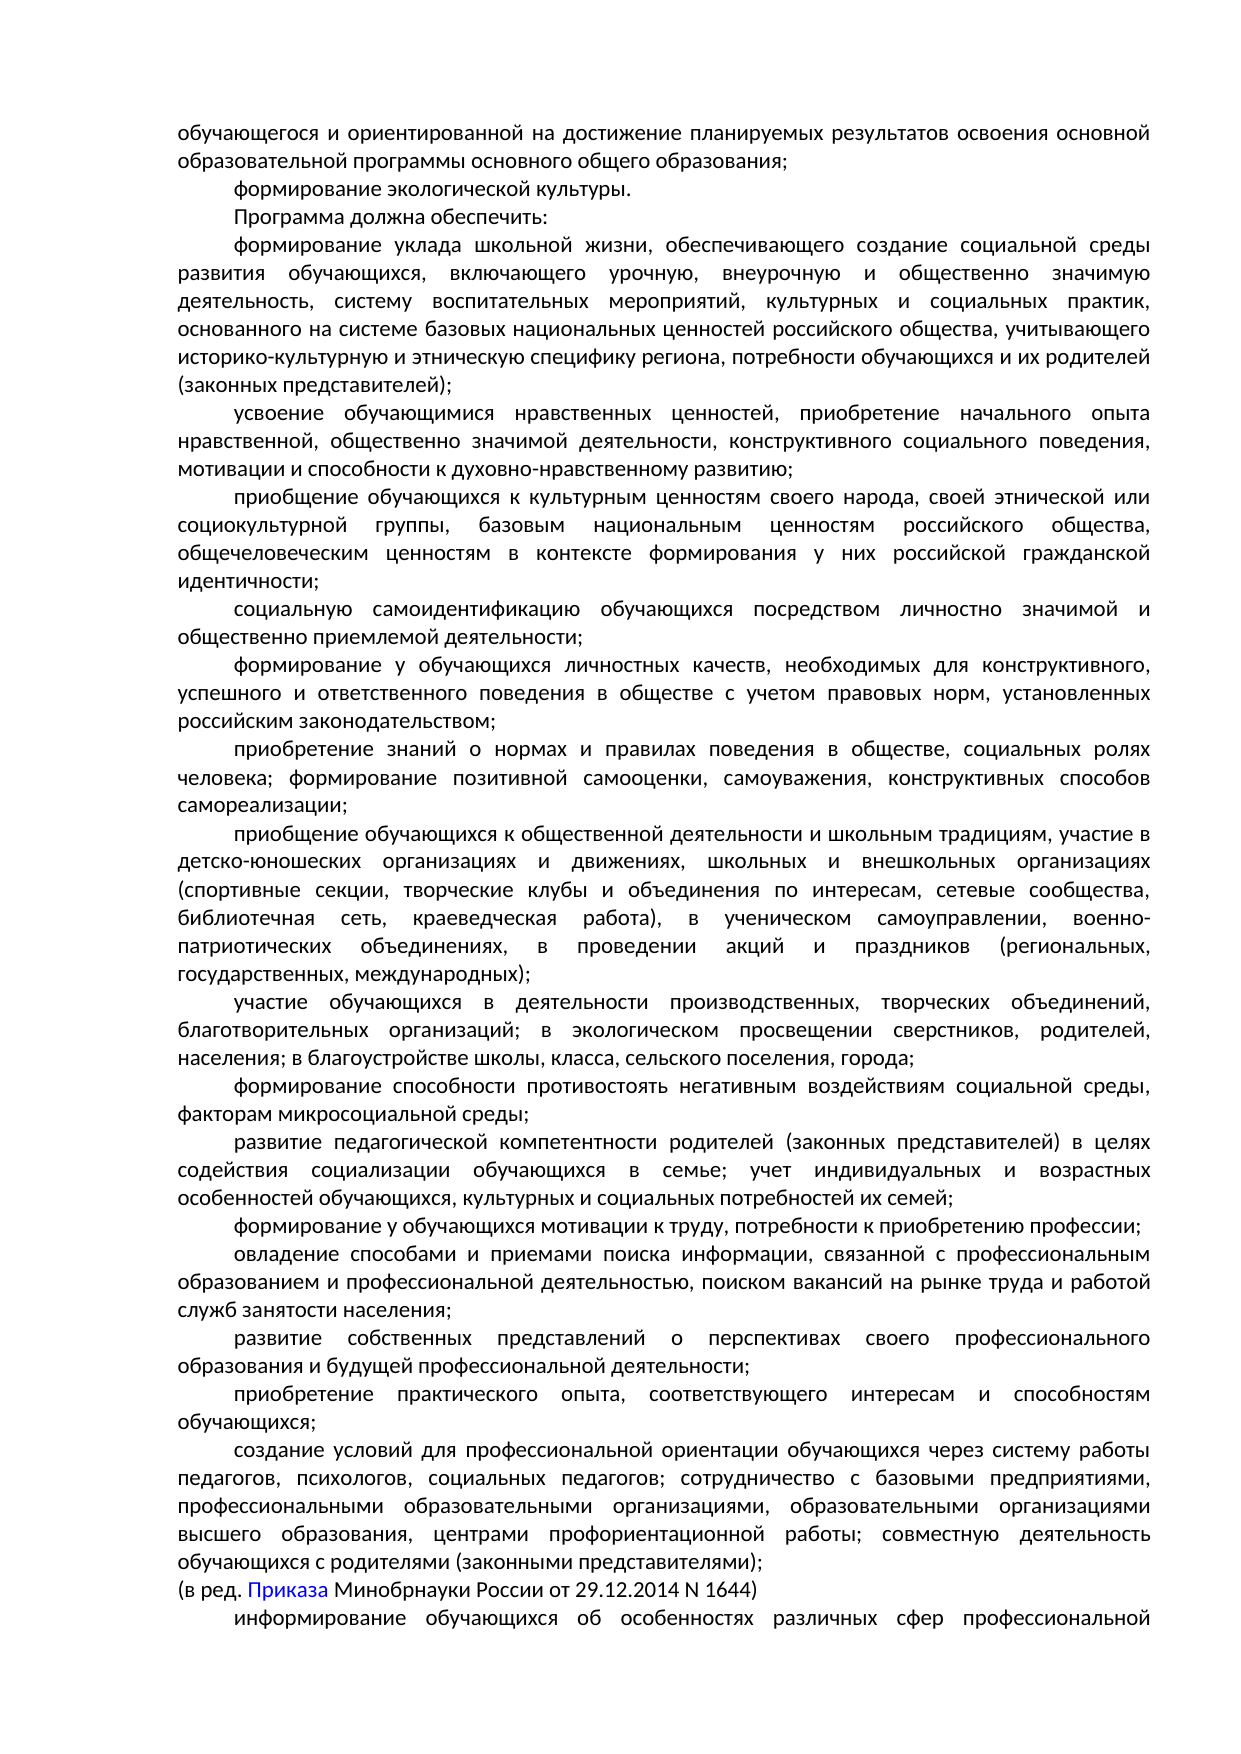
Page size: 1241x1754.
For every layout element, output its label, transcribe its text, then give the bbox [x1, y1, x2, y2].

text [177, 1603, 1152, 1631]
text участие обучающихся в деятельности производственных, творческих объединений, благотворительных организаций; в экологическом просвещении сверстников, родителей, населения; в благоустройстве школы, класса, сельского поселения, города; [177, 987, 1152, 1071]
text Программа должна обеспечить: [177, 202, 1152, 230]
text овладение способами и приемами поиска информации, связанной с профессиональным образованием и профессиональной деятельностью, поиском вакансий на рынке труда и работой служб занятости населения; [177, 1239, 1152, 1323]
text приобретение знаний о нормах и правилах поведения в обществе, социальных ролях человека; формирование позитивной самооценки, самоуважения, конструктивных способов самореализации; [177, 734, 1152, 819]
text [177, 118, 1152, 174]
text формирование уклада школьной жизни, обеспечивающего создание социальной среды развития обучающихся, включающего урочную, внеурочную и общественно значимую деятельность, систему воспитательных мероприятий, культурных и социальных практик, основанного на системе базовых национальных ценностей российского общества, учитывающего историко-культурную и этническую специфику региона, потребности обучающихся и их родителей (законных представителей); [177, 230, 1152, 398]
text формирование способности противостоять негативным воздействиям социальной среды, факторам микросоциальной среды; [177, 1071, 1152, 1127]
text приобретение практического опыта, соответствующего интересам и способностям обучающихся; [177, 1379, 1152, 1435]
text формирование у обучающихся мотивации к труду, потребности к приобретению профессии; [177, 1211, 1152, 1239]
text развитие собственных представлений о перспективах своего профессионального образования и будущей профессиональной деятельности; [177, 1323, 1152, 1379]
text формирование экологической культуры. [177, 174, 1152, 202]
text развитие педагогической компетентности родителей (законных представителей) в целях содействия социализации обучающихся в семье; учет индивидуальных и возрастных особенностей обучающихся, культурных и социальных потребностей их семей; [177, 1127, 1152, 1211]
text приобщение обучающихся к культурным ценностям своего народа, своей этнической или социокультурной группы, базовым национальным ценностям российского общества, общечеловеческим ценностям в контексте формирования у них российской гражданской идентичности; [177, 482, 1152, 594]
text усвоение обучающимися нравственных ценностей, приобретение начального опыта нравственной, общественно значимой деятельности, конструктивного социального поведения, мотивации и способности к духовно-нравственному развитию; [177, 398, 1152, 482]
text приобщение обучающихся к общественной деятельности и школьным традициям, участие в детско-юношеских организациях и движениях, школьных и внешкольных организациях (спортивные секции, творческие клубы и объединения по интересам, сетевые сообщества, библиотечная сеть, краеведческая работа), в ученическом самоуправлении, военно-патриотических объединениях, в проведении акций и праздников (региональных, государственных, международных); [177, 819, 1152, 987]
text создание условий для профессиональной ориентации обучающихся через систему работы педагогов, психологов, социальных педагогов; сотрудничество с базовыми предприятиями, профессиональными образовательными организациями, образовательными организациями высшего образования, центрами профориентационной работы; совместную деятельность обучающихся с родителями (законными представителями); [177, 1435, 1152, 1575]
text (в ред. Приказа Минобрнауки России от 29.12.2014 N 1644) [177, 1575, 1152, 1603]
text социальную самоидентификацию обучающихся посредством личностно значимой и общественно приемлемой деятельности; [177, 594, 1152, 651]
text формирование у обучающихся личностных качеств, необходимых для конструктивного, успешного и ответственного поведения в обществе с учетом правовых норм, установленных российским законодательством; [177, 651, 1152, 734]
